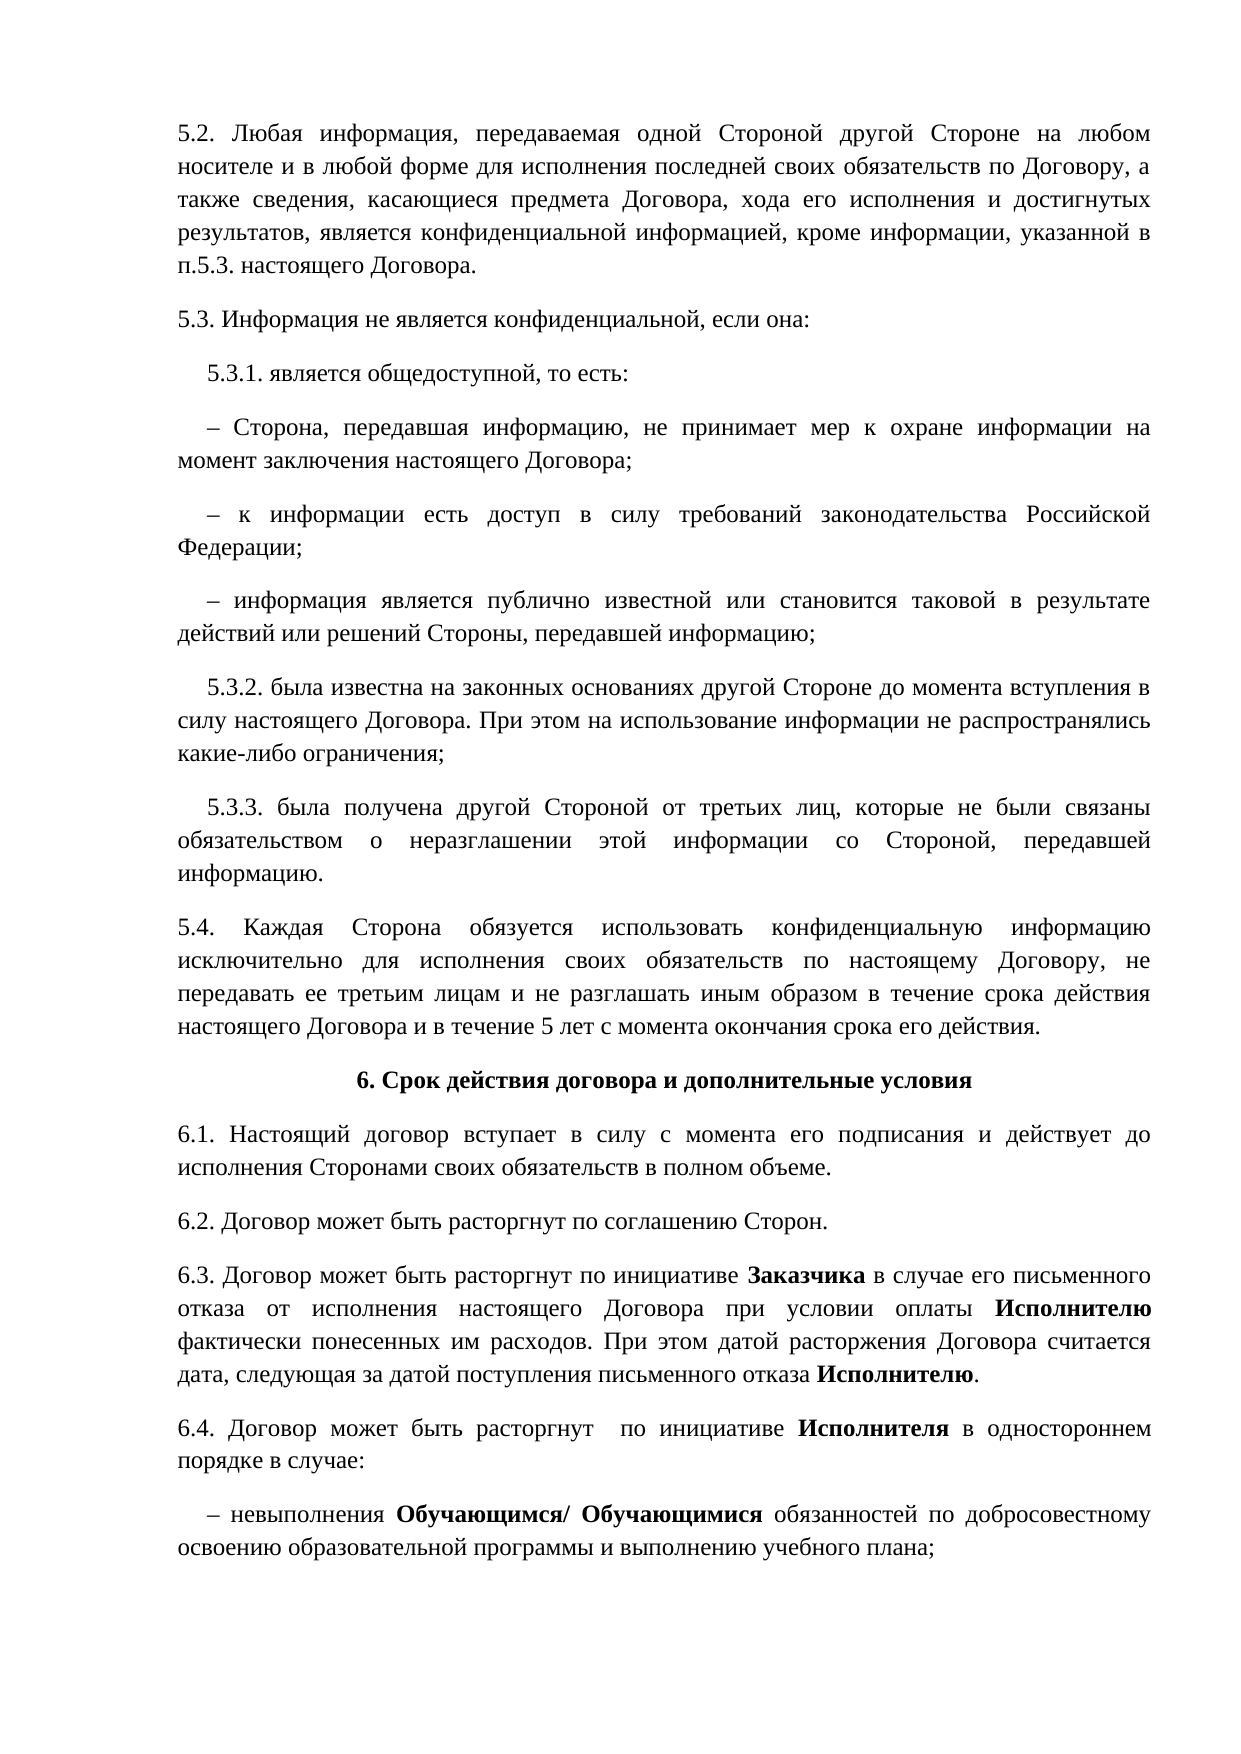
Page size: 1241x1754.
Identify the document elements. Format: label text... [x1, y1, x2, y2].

text 5.3.2. была известна на законных основаниях другой Стороне до момента вступления в силу настоящего Договора. При этом на использование информации не распространялись какие-либо ограничения; [177, 672, 1152, 767]
text 6.3. Договор может быть расторгнут по инициативе Заказчика в случае его письменного отказа от исполнения настоящего Договора при условии оплаты Исполнителю фактически понесенных им расходов. При этом датой расторжения Договора считается дата, следующая за датой поступления письменного отказа Исполнителю. [177, 1260, 1152, 1387]
text 6.4. Договор может быть расторгнут по инициативе Исполнителя в одностороннем порядке в случае: [177, 1413, 1152, 1474]
text – Сторона, передавшая информацию, не принимает мер к охране информации на момент заключения настоящего Договора; [177, 412, 1152, 473]
text 6.1. Настоящий договор вступает в силу с момента его подписания и действует до исполнения Сторонами своих обязательств в полном объеме. [177, 1119, 1152, 1181]
text 6. Срок действия договора и дополнительные условия [177, 1065, 1152, 1094]
text 5.3.3. была получена другой Стороной от третьих лиц, которые не были связаны обязательством о неразглашении этой информации со Стороной, передавшей информацию. [177, 792, 1152, 887]
text 5.3.1. является общедоступной, то есть: [177, 358, 1152, 387]
text 5.4. Каждая Сторона обязуется использовать конфиденциальную информацию исключительно для исполнения своих обязательств по настоящему Договору, не передавать ее третьим лицам и не разглашать иным образом в течение срока действия настоящего Договора и в течение 5 лет с момента окончания срока его действия. [177, 912, 1152, 1040]
text 6.2. Договор может быть расторгнут по соглашению Сторон. [177, 1206, 1152, 1234]
text 5.3. Информация не является конфиденциальной, если она: [177, 304, 1152, 333]
text 5.2. Любая информация, передаваемая одной Стороной другой Стороне на любом носителе и в любой форме для исполнения последней своих обязательств по Договору, а также сведения, касающиеся предмета Договора, хода его исполнения и достигнутых результатов, является конфиденциальной информацией, кроме информации, указанной в п.5.3. настоящего Договора. [177, 118, 1152, 279]
text – невыполнения Обучающимся/ Обучающимися обязанностей по добросовестному освоению образовательной программы и выполнению учебного плана; [177, 1499, 1152, 1561]
text – к информации есть доступ в силу требований законодательства Российской Федерации; [177, 499, 1152, 560]
text – информация является публично известной или становится таковой в результате действий или решений Стороны, передавшей информацию; [177, 586, 1152, 647]
